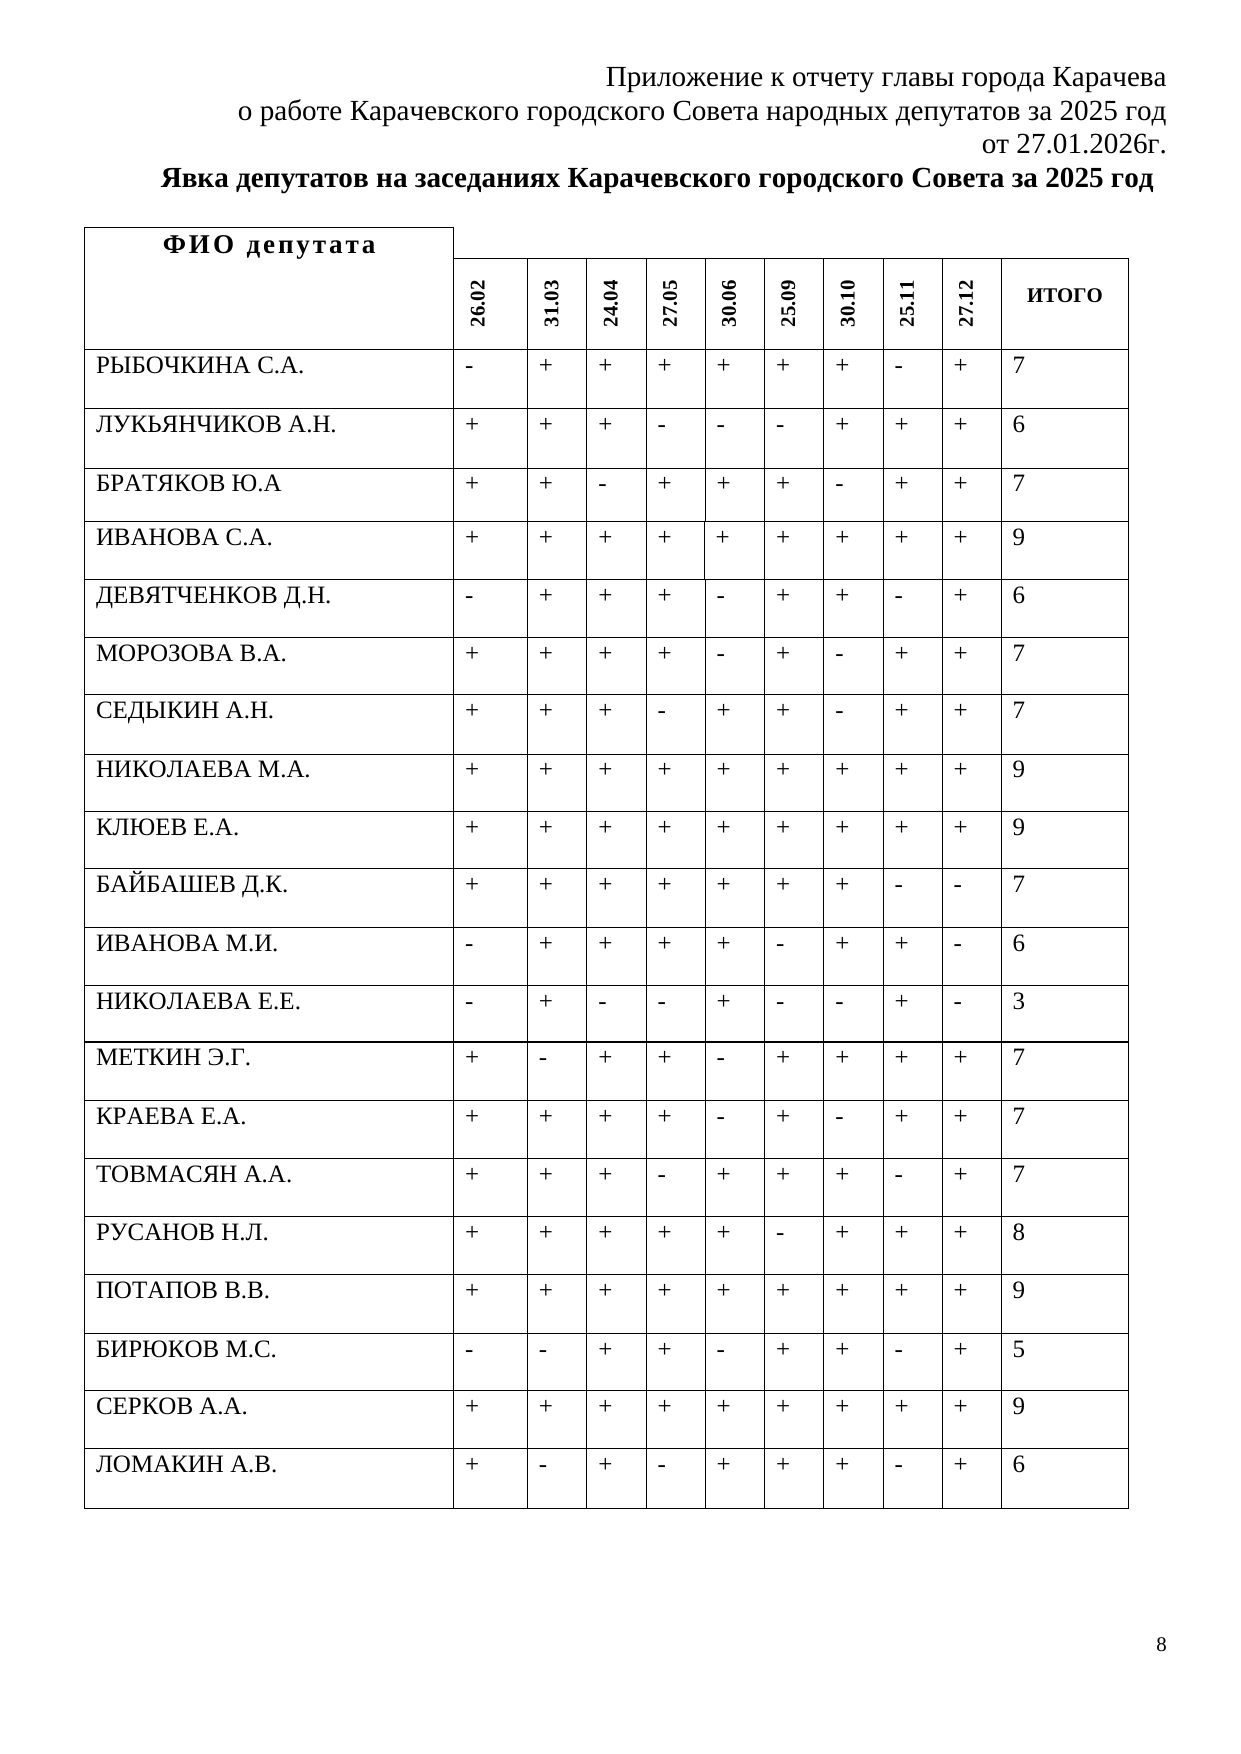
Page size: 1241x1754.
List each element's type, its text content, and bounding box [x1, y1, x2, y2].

table_cell - [454, 986, 527, 1041]
table_cell - [706, 409, 764, 467]
table_cell + [706, 986, 764, 1041]
table_cell + [943, 1449, 1001, 1508]
table_cell + [587, 755, 646, 811]
table_cell + [884, 1101, 942, 1158]
table_cell + [647, 580, 705, 637]
table_cell - [647, 695, 705, 753]
table_cell + [824, 755, 883, 811]
table_cell - [454, 1334, 527, 1390]
table_cell РУСАНОВ Н.Л. [85, 1217, 453, 1274]
table_cell + [454, 469, 527, 521]
table_cell ЛОМАКИН А.В. [85, 1449, 453, 1508]
table_cell СЕДЫКИН А.Н. [85, 695, 453, 753]
table_cell 30.10 [824, 259, 883, 349]
table_cell + [706, 469, 764, 521]
table_cell + [528, 986, 586, 1041]
table_cell - [884, 1334, 942, 1390]
table_cell + [824, 522, 883, 579]
table_cell + [884, 755, 942, 811]
table_cell + [884, 986, 942, 1041]
table_cell + [587, 1334, 646, 1390]
text о работе Карачевского городского Совета народных депутатов за 2025 год [148, 93, 1167, 126]
table_cell + [943, 1101, 1001, 1158]
table_cell + [884, 1217, 942, 1274]
table_cell + [943, 1043, 1001, 1100]
table_cell + [587, 1159, 646, 1216]
table_cell + [824, 1275, 883, 1333]
table_cell - [587, 469, 646, 521]
table_cell + [528, 869, 586, 927]
table_cell + [706, 1159, 764, 1216]
table_cell - [587, 986, 646, 1041]
table_cell + [454, 522, 527, 579]
table_cell 9 [1002, 755, 1128, 811]
table_cell + [454, 1449, 527, 1508]
table_cell + [647, 1334, 705, 1390]
table_cell + [765, 1101, 823, 1158]
table_cell + [765, 1043, 823, 1100]
table_cell + [943, 755, 1001, 811]
table_cell + [587, 1449, 646, 1508]
table_cell + [706, 1391, 764, 1448]
table_cell + [528, 469, 586, 521]
table_cell + [824, 812, 883, 868]
table_cell КЛЮЕВ Е.А. [85, 812, 453, 868]
table_cell - [706, 1334, 764, 1390]
table_cell + [528, 812, 586, 868]
table_cell + [765, 350, 823, 408]
table_cell + [587, 928, 646, 985]
table_cell + [706, 350, 764, 408]
table_cell КРАЕВА Е.А. [85, 1101, 453, 1158]
table_cell МЕТКИН Э.Г. [85, 1043, 453, 1100]
table_cell + [647, 522, 704, 579]
table_cell СЕРКОВ А.А. [85, 1391, 453, 1448]
table_cell + [943, 1159, 1001, 1216]
table_cell - [647, 1159, 705, 1216]
table_cell + [587, 1043, 646, 1100]
table_cell 9 [1002, 522, 1128, 579]
table_cell - [647, 986, 705, 1041]
table_cell + [765, 1449, 823, 1508]
table_cell + [943, 695, 1001, 753]
table_cell 5 [1002, 1334, 1128, 1390]
table_cell + [528, 1159, 586, 1216]
table_cell 7 [1002, 469, 1128, 521]
table_cell + [943, 1275, 1001, 1333]
table_cell + [587, 638, 646, 694]
table_cell - [884, 869, 942, 927]
table_cell + [454, 1275, 527, 1333]
table_cell - [824, 986, 883, 1041]
table_cell ТОВМАСЯН А.А. [85, 1159, 453, 1216]
table_cell + [647, 928, 705, 985]
table_cell + [454, 1043, 527, 1100]
table_cell + [943, 350, 1001, 408]
table_cell 30.06 [706, 259, 764, 349]
table_cell НИКОЛАЕВА М.А. [85, 755, 453, 811]
table_cell + [943, 409, 1001, 467]
table_cell + [765, 522, 823, 579]
table_cell + [884, 812, 942, 868]
table_cell + [884, 638, 942, 694]
table_cell + [587, 1391, 646, 1448]
table_cell + [587, 869, 646, 927]
table_cell - [943, 869, 1001, 927]
table_cell + [454, 1391, 527, 1448]
table_cell + [647, 755, 705, 811]
table_cell + [647, 1391, 705, 1448]
table_cell + [587, 812, 646, 868]
table_cell + [706, 695, 764, 753]
table_cell + [943, 469, 1001, 521]
table_cell + [824, 928, 883, 985]
table_cell + [528, 1217, 586, 1274]
table_cell + [824, 1043, 883, 1100]
table_cell + [765, 1159, 823, 1216]
table_cell + [454, 812, 527, 868]
table_cell + [454, 1217, 527, 1274]
table_cell + [824, 409, 883, 467]
table_cell РЫБОЧКИНА С.А. [85, 350, 453, 408]
table_cell 7 [1002, 1101, 1128, 1158]
table_cell - [528, 1043, 586, 1100]
table_cell БАЙБАШЕВ Д.К. [85, 869, 453, 927]
table_cell + [454, 755, 527, 811]
table_cell - [647, 1449, 705, 1508]
table_cell + [884, 1043, 942, 1100]
table_cell + [765, 1334, 823, 1390]
table_cell + [528, 522, 586, 579]
table_cell + [454, 1101, 527, 1158]
table_cell + [765, 1275, 823, 1333]
table_cell + [706, 755, 764, 811]
table_cell ПОТАПОВ В.В. [85, 1275, 453, 1333]
table_cell 25.09 [765, 259, 823, 349]
table_cell ДЕВЯТЧЕНКОВ Д.Н. [85, 580, 453, 637]
table_cell + [587, 350, 646, 408]
table_cell - [454, 350, 527, 408]
table_cell - [528, 1449, 586, 1508]
table_cell - [765, 986, 823, 1041]
table_cell - [943, 986, 1001, 1041]
table_cell + [454, 638, 527, 694]
table_cell 6 [1002, 580, 1128, 637]
table_cell - [647, 409, 705, 467]
table_cell - [884, 580, 942, 637]
table_cell + [943, 580, 1001, 637]
table_cell БИРЮКОВ М.С. [85, 1334, 453, 1390]
table_cell ИТОГО [1002, 259, 1128, 349]
table_cell + [647, 638, 705, 694]
table_cell 8 [1002, 1217, 1128, 1274]
table_cell + [884, 928, 942, 985]
table_cell + [587, 1101, 646, 1158]
table_cell ЛУКЬЯНЧИКОВ А.Н. [85, 409, 453, 467]
table_cell 7 [1002, 869, 1128, 927]
table_cell + [824, 580, 883, 637]
table_cell + [824, 350, 883, 408]
table_cell 6 [1002, 409, 1128, 467]
table_cell + [824, 1391, 883, 1448]
table_cell + [528, 638, 586, 694]
table_cell + [706, 869, 764, 927]
table_cell + [587, 1275, 646, 1333]
table_cell 9 [1002, 1275, 1128, 1333]
table_cell + [943, 638, 1001, 694]
table_cell + [528, 1275, 586, 1333]
table_cell - [824, 638, 883, 694]
table_cell + [706, 1217, 764, 1274]
table_cell НИКОЛАЕВА Е.Е. [85, 986, 453, 1041]
table_cell 7 [1002, 638, 1128, 694]
table_cell + [587, 409, 646, 467]
table_cell 6 [1002, 1449, 1128, 1508]
table_cell 7 [1002, 1043, 1128, 1100]
table_cell - [884, 1159, 942, 1216]
table_cell + [943, 812, 1001, 868]
table_cell 27.05 [647, 259, 705, 349]
table_cell + [587, 522, 646, 579]
table_cell + [943, 1334, 1001, 1390]
table_cell - [528, 1334, 586, 1390]
table_cell + [528, 928, 586, 985]
table_cell - [943, 928, 1001, 985]
text Явка депутатов на заседаниях Карачевского городского Совета за 2025 год [148, 160, 1167, 193]
table_cell + [705, 522, 764, 579]
table_cell + [884, 695, 942, 753]
table_cell 7 [1002, 1159, 1128, 1216]
table_cell 24.04 [587, 259, 646, 349]
table_cell + [647, 350, 705, 408]
table_cell - [454, 928, 527, 985]
table_cell + [884, 469, 942, 521]
table_cell ИВАНОВА С.А. [85, 522, 453, 579]
table_cell + [528, 350, 586, 408]
table_cell + [884, 409, 942, 467]
table_cell - [824, 469, 883, 521]
table_cell 9 [1002, 812, 1128, 868]
table_cell 3 [1002, 986, 1128, 1041]
table_cell + [528, 1101, 586, 1158]
table_cell + [587, 1217, 646, 1274]
table_cell 31.03 [528, 259, 586, 349]
table_cell + [765, 638, 823, 694]
table_cell + [647, 469, 705, 521]
table_cell + [647, 1275, 705, 1333]
table_cell 26.02 [454, 259, 527, 349]
table_cell - [706, 580, 764, 637]
table_cell + [528, 580, 586, 637]
table_cell + [706, 812, 764, 868]
table_cell - [884, 1449, 942, 1508]
table_cell 7 [1002, 695, 1128, 753]
table_cell + [943, 1217, 1001, 1274]
table_cell - [454, 580, 527, 637]
table_cell + [765, 695, 823, 753]
table_cell + [647, 1101, 705, 1158]
table_cell + [528, 409, 586, 467]
table_cell 27.12 [943, 259, 1001, 349]
table_cell + [528, 695, 586, 753]
table_cell - [824, 695, 883, 753]
table_cell - [706, 1101, 764, 1158]
table_cell 9 [1002, 1391, 1128, 1448]
table_cell + [765, 469, 823, 521]
table_cell + [454, 1159, 527, 1216]
table_cell 6 [1002, 928, 1128, 985]
table_cell + [647, 1043, 705, 1100]
table_cell + [528, 1391, 586, 1448]
table_cell + [647, 869, 705, 927]
table_cell + [647, 1217, 705, 1274]
table_cell + [824, 1449, 883, 1508]
table_cell - [824, 1101, 883, 1158]
table_cell + [706, 1275, 764, 1333]
table_cell + [824, 1334, 883, 1390]
table_cell + [824, 1159, 883, 1216]
text от 27.01.2026г. [148, 126, 1167, 160]
table_cell МОРОЗОВА В.А. [85, 638, 453, 694]
table_cell + [765, 869, 823, 927]
table_cell + [454, 695, 527, 753]
table_cell + [706, 928, 764, 985]
table_cell + [824, 1217, 883, 1274]
table_cell + [824, 869, 883, 927]
table_cell - [765, 1217, 823, 1274]
table_cell + [943, 1391, 1001, 1448]
table_cell + [647, 812, 705, 868]
table_cell + [765, 755, 823, 811]
table_cell ИВАНОВА М.И. [85, 928, 453, 985]
table_header ФИО депутата [85, 228, 453, 349]
text Приложение к отчету главы города Карачева [148, 59, 1167, 93]
table_cell - [765, 928, 823, 985]
table_cell + [765, 1391, 823, 1448]
table_cell + [454, 869, 527, 927]
table_cell - [765, 409, 823, 467]
table_cell 7 [1002, 350, 1128, 408]
table_cell - [884, 350, 942, 408]
table_cell + [765, 580, 823, 637]
table_cell + [884, 1275, 942, 1333]
table_cell + [765, 812, 823, 868]
table_cell + [587, 580, 646, 637]
table_cell + [528, 755, 586, 811]
table_cell + [943, 522, 1001, 579]
table_cell 25.11 [884, 259, 942, 349]
table_cell - [706, 1043, 764, 1100]
table_cell - [706, 638, 764, 694]
table_cell + [706, 1449, 764, 1508]
table_cell + [454, 409, 527, 467]
table_cell + [884, 522, 942, 579]
table_cell + [587, 695, 646, 753]
table_cell + [884, 1391, 942, 1448]
table_cell БРАТЯКОВ Ю.А [85, 469, 453, 521]
